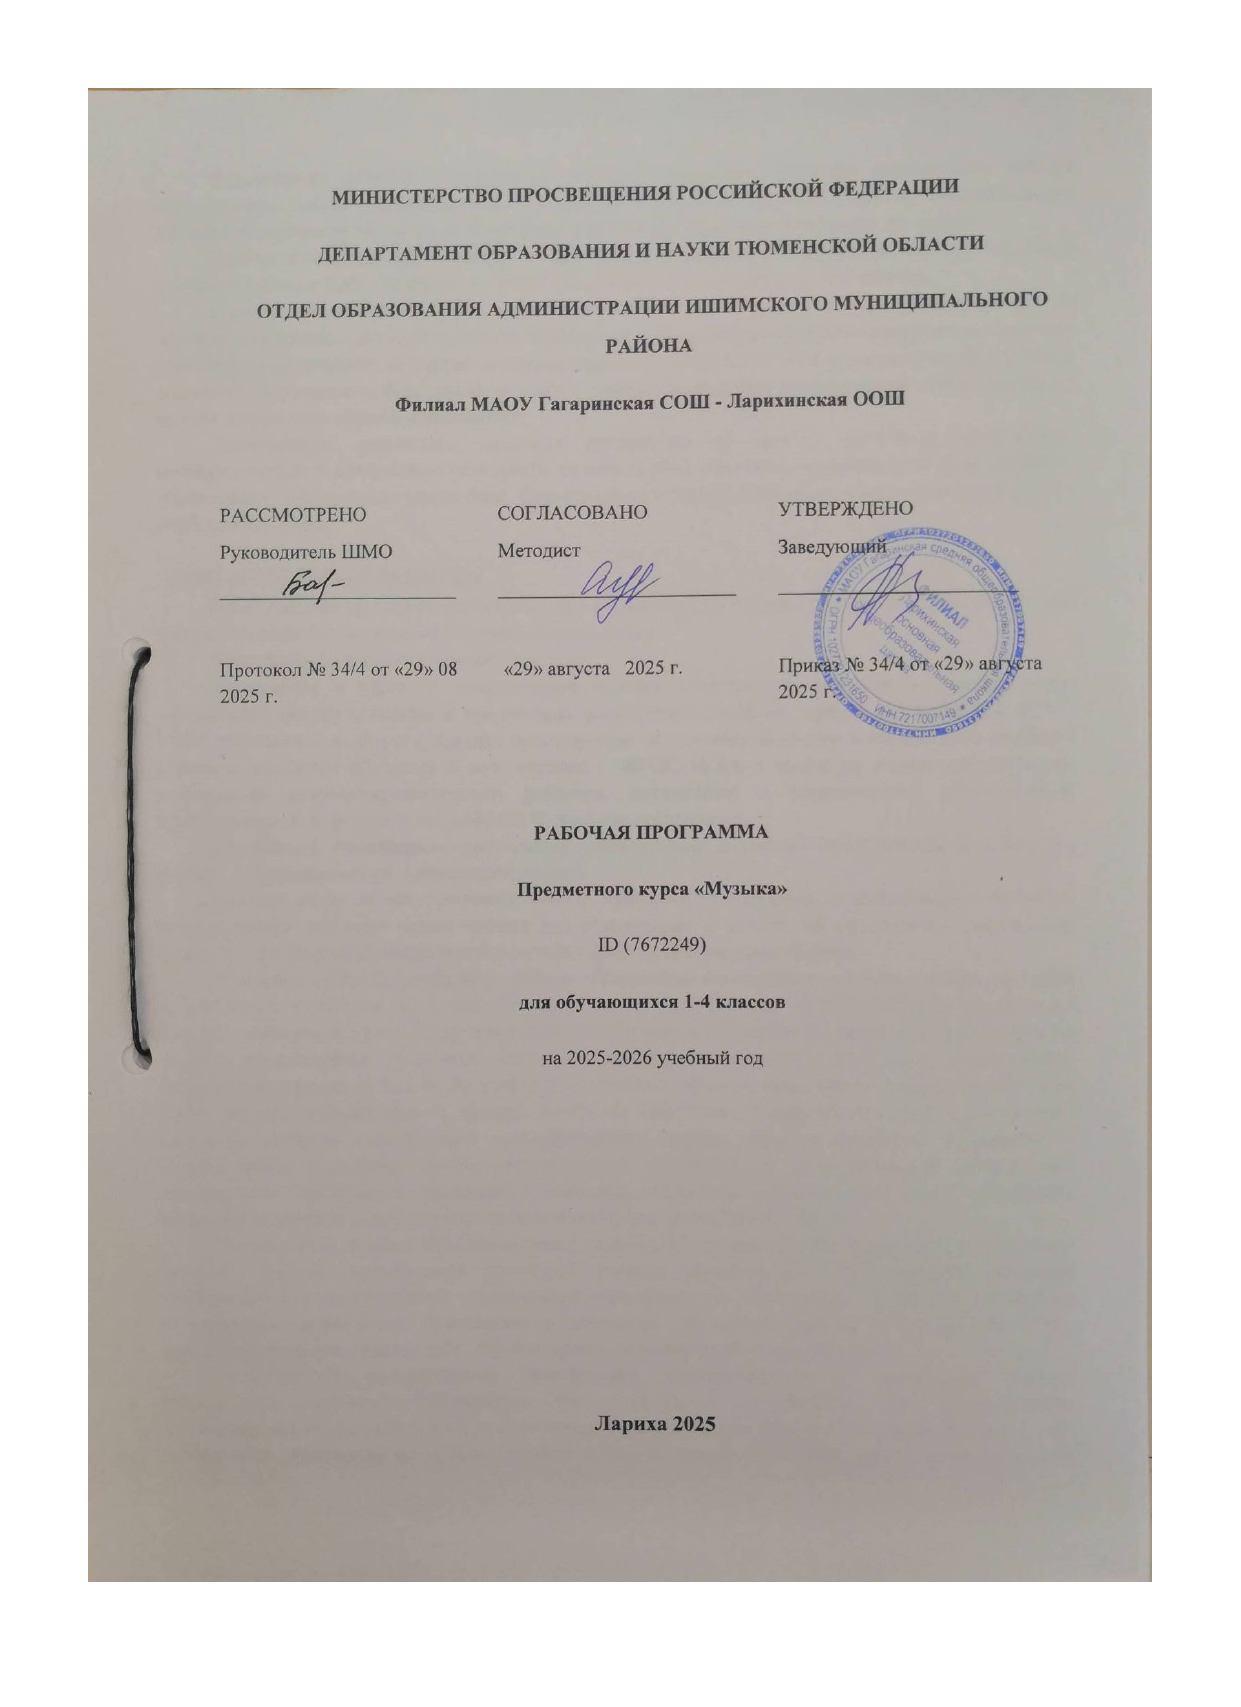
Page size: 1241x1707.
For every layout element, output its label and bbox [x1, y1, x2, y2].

picture [88, 88, 1152, 1582]
